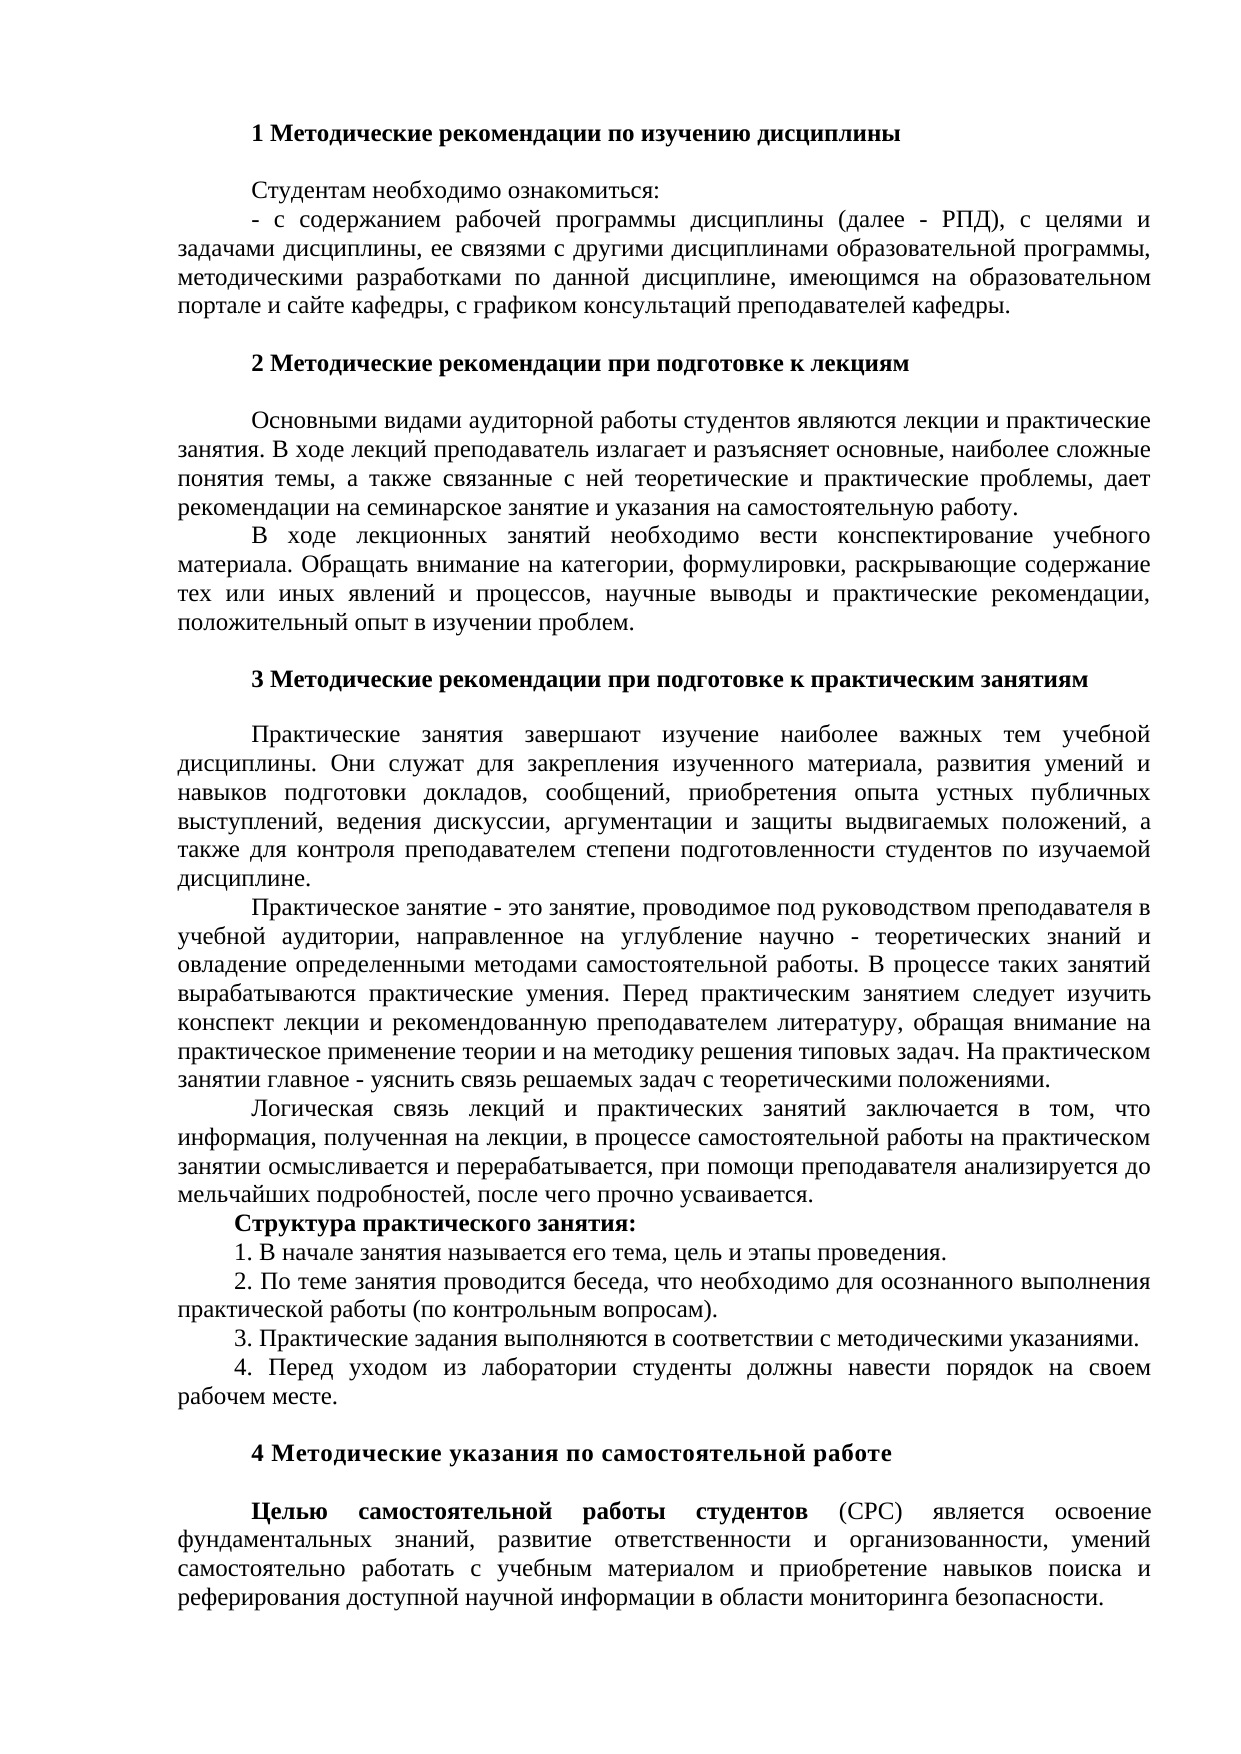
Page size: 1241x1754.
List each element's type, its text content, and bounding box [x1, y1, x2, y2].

text 4. Перед уходом из лаборатории студенты должны навести порядок на своем рабочем месте. [177, 1352, 1152, 1409]
text Основными видами аудиторной работы студентов являются лекции и практические занятия. В ходе лекций преподаватель излагает и разъясняет основные, наиболее сложные понятия темы, а также связанные с ней теоретические и практические проблемы, дает рекомендации на семинарское занятие и указания на самостоятельную работу. [177, 406, 1152, 521]
text Практические занятия завершают изучение наиболее важных тем учебной дисциплины. Они служат для закрепления изученного материала, развития умений и навыков подготовки докладов, сообщений, приобретения опыта устных публичных выступлений, ведения дискуссии, аргументации и защиты выдвигаемых положений, а также для контроля преподавателем степени подготовленности студентов по изучаемой дисциплине. [177, 719, 1152, 892]
text Студентам необходимо ознакомиться: [177, 176, 1152, 204]
text 1 Методические рекомендации по изучению дисциплины [177, 118, 1152, 147]
text 2. По теме занятия проводится беседа, что необходимо для осознанного выполнения практической работы (по контрольным вопросам). [177, 1266, 1152, 1323]
text 1. В начале занятия называется его тема, цель и этапы проведения. [177, 1237, 1152, 1266]
text - с содержанием рабочей программы дисциплины (далее - РПД), с целями и задачами дисциплины, ее связями с другими дисциплинами образовательной программы, методическими разработками по данной дисциплине, имеющимся на образовательном портале и сайте кафедры, с графиком консультаций преподавателей кафедры. [177, 204, 1152, 319]
text В ходе лекционных занятий необходимо вести конспектирование учебного материала. Обращать внимание на категории, формулировки, раскрывающие содержание тех или иных явлений и процессов, научные выводы и практические рекомендации, положительный опыт в изучении проблем. [177, 521, 1152, 636]
text 3 Методические рекомендации при подготовке к практическим занятиям [177, 664, 1152, 693]
text 3. Практические задания выполняются в соответствии с методическими указаниями. [177, 1323, 1152, 1352]
text Логическая связь лекций и практических занятий заключается в том, что информация, полученная на лекции, в процессе самостоятельной работы на практическом занятии осмысливается и перерабатывается, при помощи преподавателя анализируется до мельчайших подробностей, после чего прочно усваивается. [177, 1093, 1152, 1208]
text 2 Методические рекомендации при подготовке к лекциям [177, 348, 1152, 377]
text Структура практического занятия: [177, 1208, 1152, 1237]
text Целью самостоятельной работы студентов (СРС) является освоение фундаментальных знаний, развитие ответственности и организованности, умений самостоятельно работать с учебным материалом и приобретение навыков поиска и реферирования доступной научной информации в области мониторинга безопасности. [177, 1496, 1152, 1611]
text Практическое занятие - это занятие, проводимое под руководством преподавателя в учебной аудитории, направленное на углубление научно - теоретических знаний и овладение определенными методами самостоятельной работы. В процессе таких занятий вырабатываются практические умения. Перед практическим занятием следует изучить конспект лекции и рекомендованную преподавателем литературу, обращая внимание на практическое применение теории и на методику решения типовых задач. На практическом занятии главное - уяснить связь решаемых задач с теоретическими положениями. [177, 892, 1152, 1093]
text 4 Методические указания по самостоятельной работе [177, 1438, 1152, 1467]
